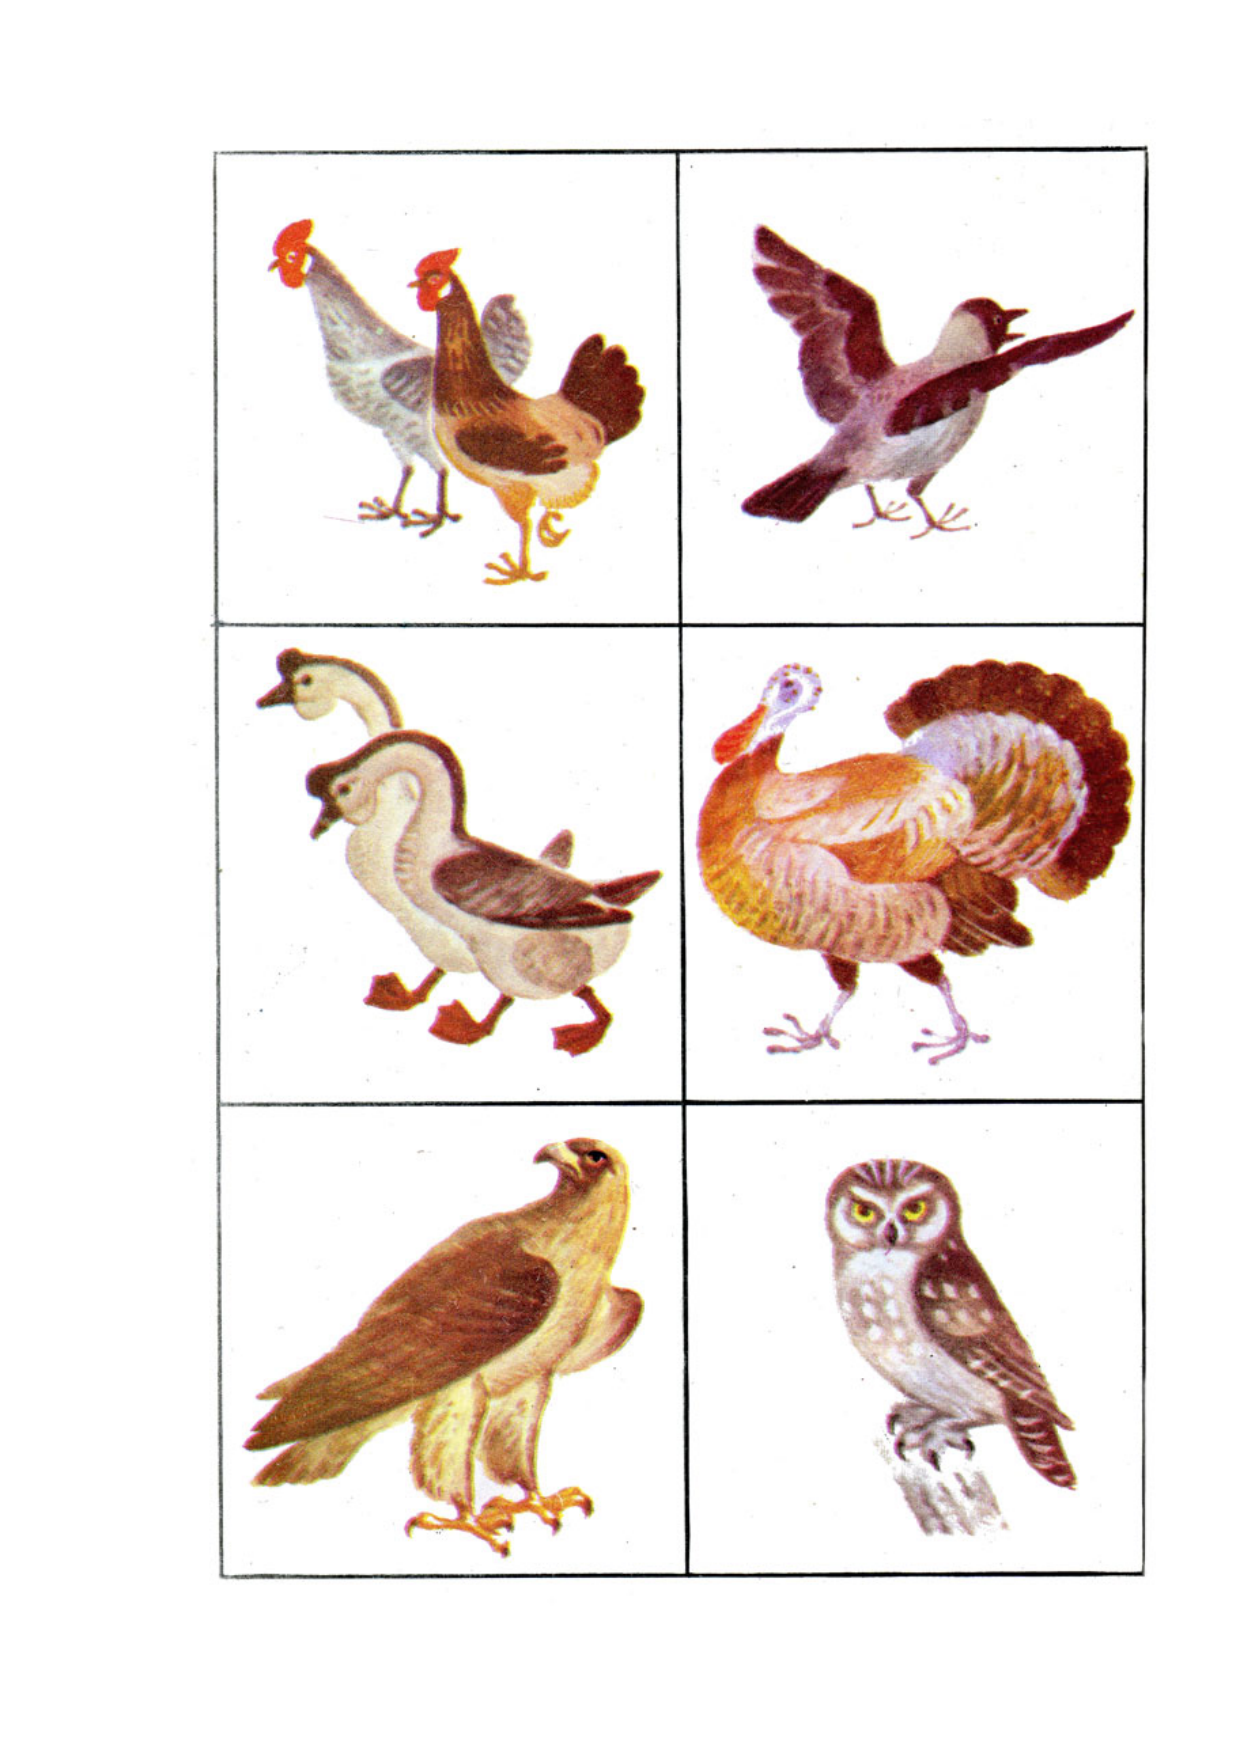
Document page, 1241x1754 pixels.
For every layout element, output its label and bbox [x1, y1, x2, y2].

picture [177, 118, 1178, 1612]
